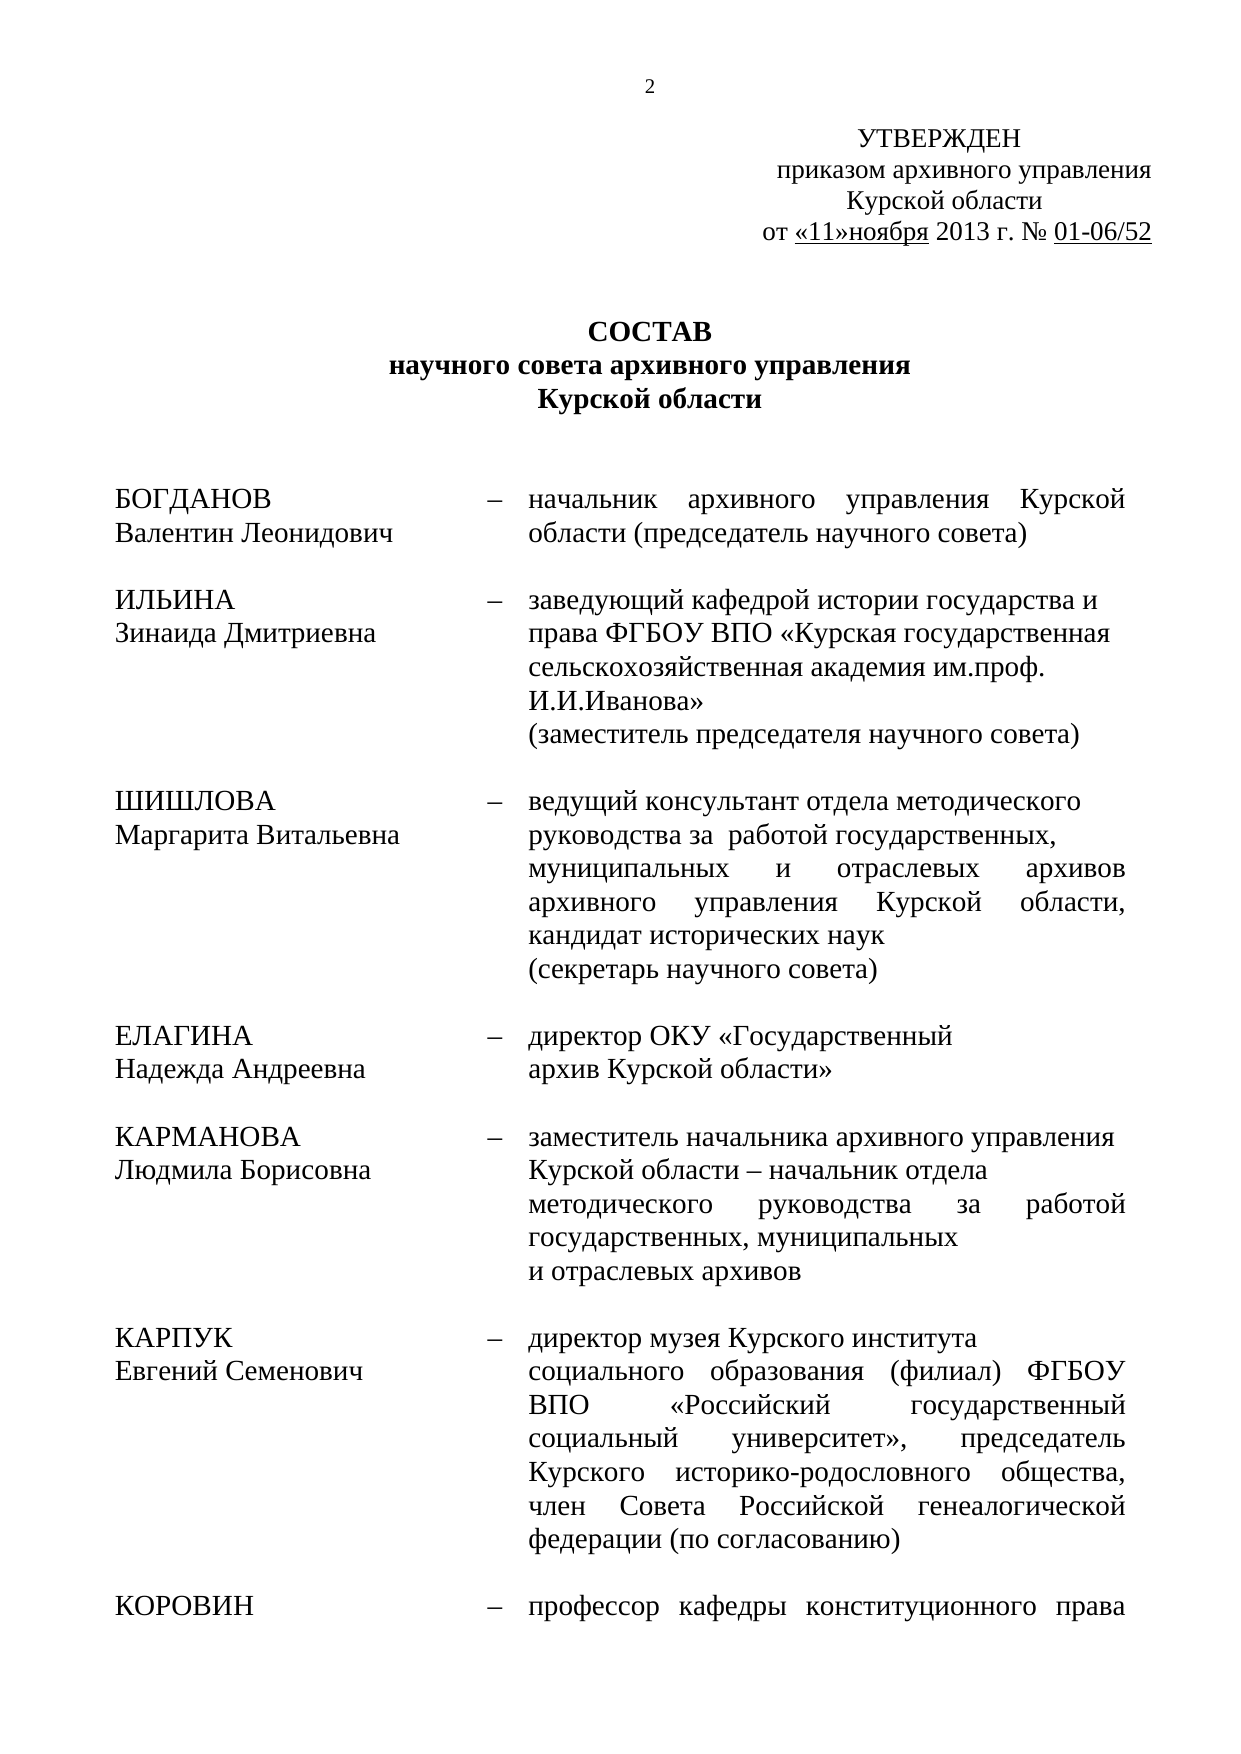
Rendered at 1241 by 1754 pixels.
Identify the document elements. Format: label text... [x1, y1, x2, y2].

table_cell директор музея Курского института социального образования (филиал) ФГБОУ ВПО «Российский государственный социальный университет», председатель Курского историко-родословного общества, член Совета Российской генеалогической федерации (по согласованию) [517, 1320, 1137, 1588]
text Курской области [148, 184, 1152, 215]
table_cell КАРМАНОВА Людмила Борисовна [103, 1119, 472, 1320]
text Курской области [148, 381, 1152, 414]
text научного совета архивного управления [148, 347, 1152, 381]
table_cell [517, 1588, 1137, 1636]
text от «11»ноября 2013 г. № 01-06/52 [148, 215, 1152, 247]
table_header – [473, 481, 517, 582]
table_cell ЕЛАГИНА Надежда Андреевна [103, 1018, 472, 1119]
table_cell – [473, 1320, 517, 1588]
table_cell – [473, 582, 517, 783]
table_cell директор ОКУ «Государственный архив Курской области» [517, 1018, 1137, 1119]
text приказом архивного управления [148, 153, 1152, 184]
table_cell – [473, 1018, 517, 1119]
table_cell КАРПУК Евгений Семенович [103, 1320, 472, 1588]
table_cell ШИШЛОВА Маргарита Витальевна [103, 783, 472, 1018]
table_cell ведущий консультант отдела методического руководства за работой государственных, муниципальных и отраслевых архивов архивного управления Курской области, кандидат исторических наук (секретарь научного совета) [517, 783, 1137, 1018]
table_cell заместитель начальника архивного управления Курской области – начальник отдела методического руководства за работой государственных, муниципальных и отраслевых архивов [517, 1119, 1137, 1320]
table_cell заведующий кафедрой истории государства и права ФГБОУ ВПО «Курская государственная сельскохозяйственная академия им.проф. И.И.Иванова» (заместитель председателя научного совета) [517, 582, 1137, 783]
table_cell – [473, 783, 517, 1018]
table_header начальник архивного управления Курской области (председатель научного совета) [517, 481, 1137, 582]
table_header БОГДАНОВ Валентин Леонидович [103, 481, 472, 582]
table_cell ИЛЬИНА Зинаида Дмитриевна [103, 582, 472, 783]
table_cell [103, 1588, 472, 1636]
table_cell – [473, 1119, 517, 1320]
table_cell – [473, 1588, 517, 1636]
text УТВЕРЖДЕН [148, 122, 1152, 153]
text СОСТАВ [148, 314, 1152, 347]
